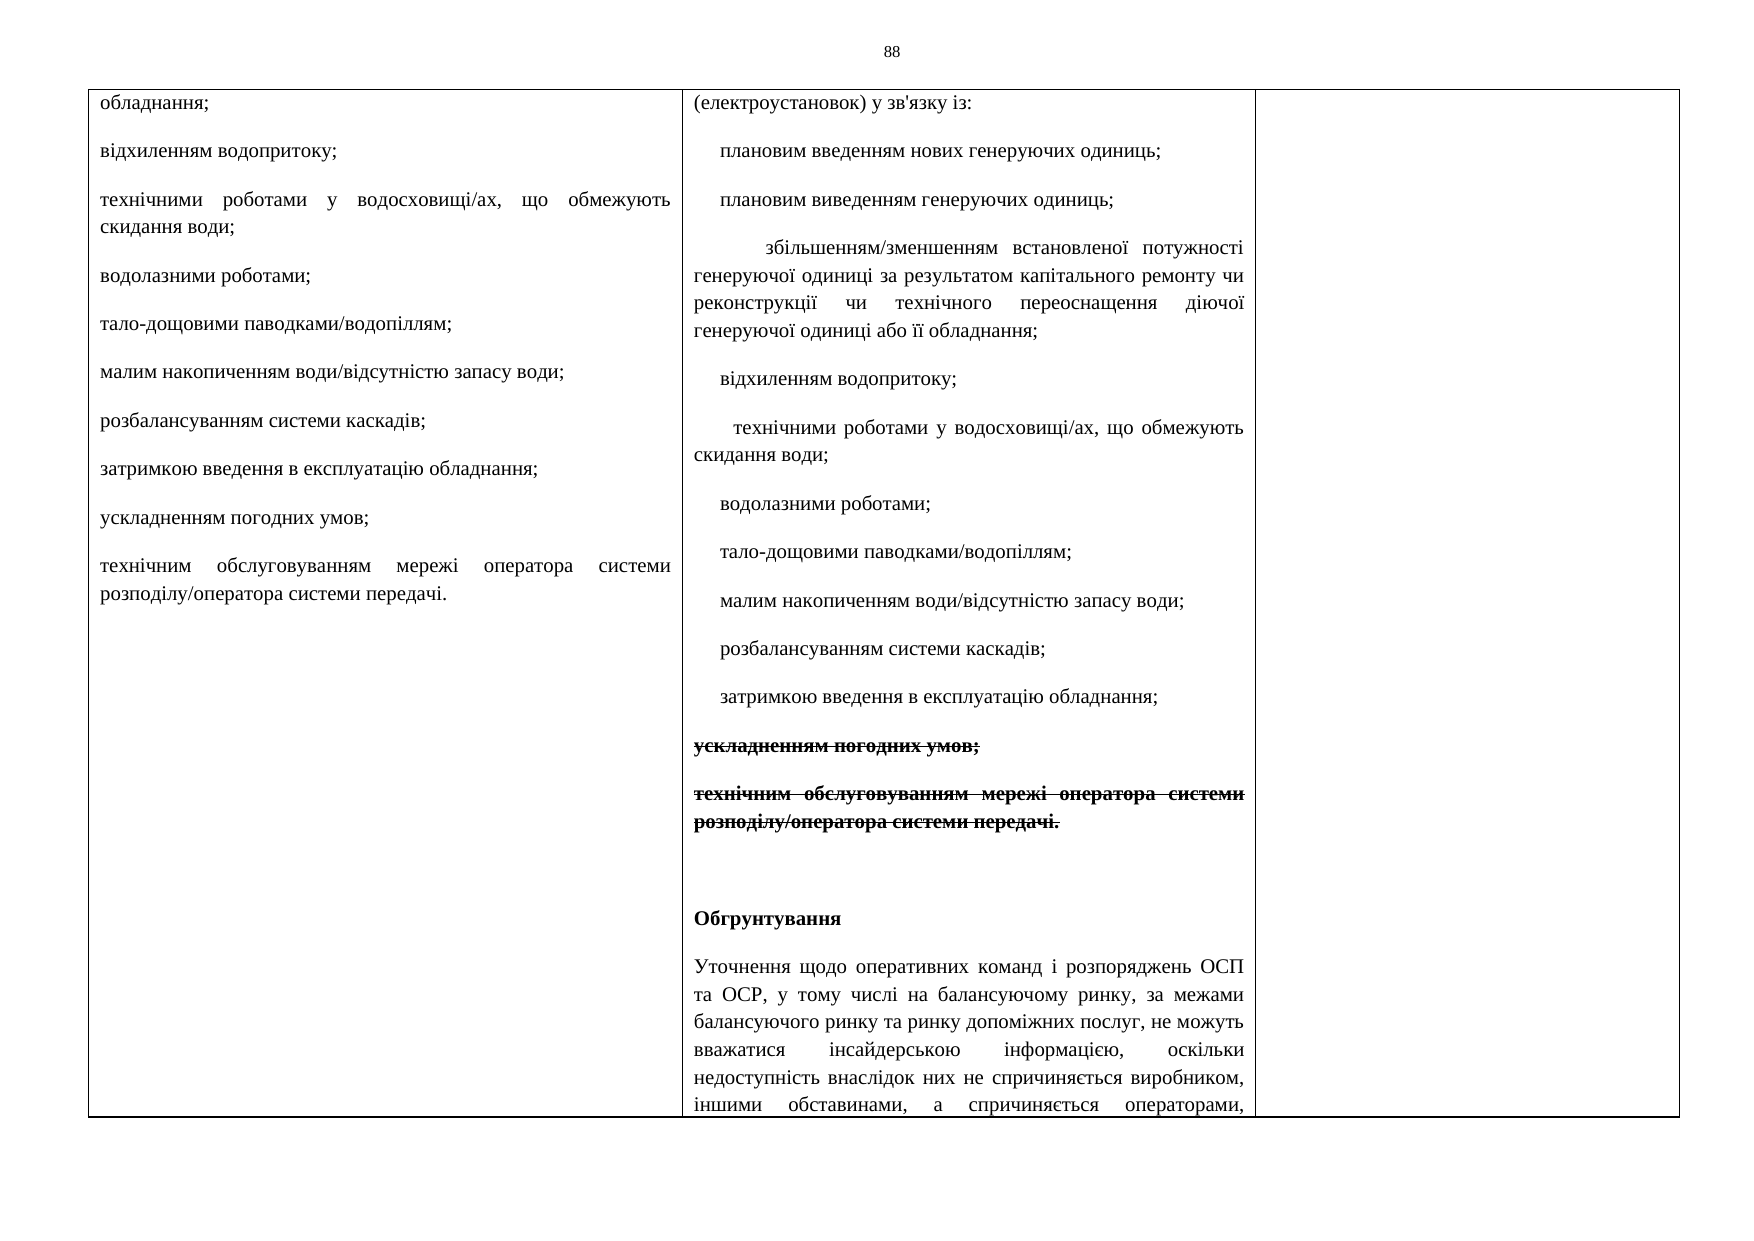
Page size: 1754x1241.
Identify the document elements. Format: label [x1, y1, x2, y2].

table_cell [683, 90, 1255, 1116]
table_cell [1256, 90, 1679, 1116]
table_cell [89, 90, 682, 1116]
